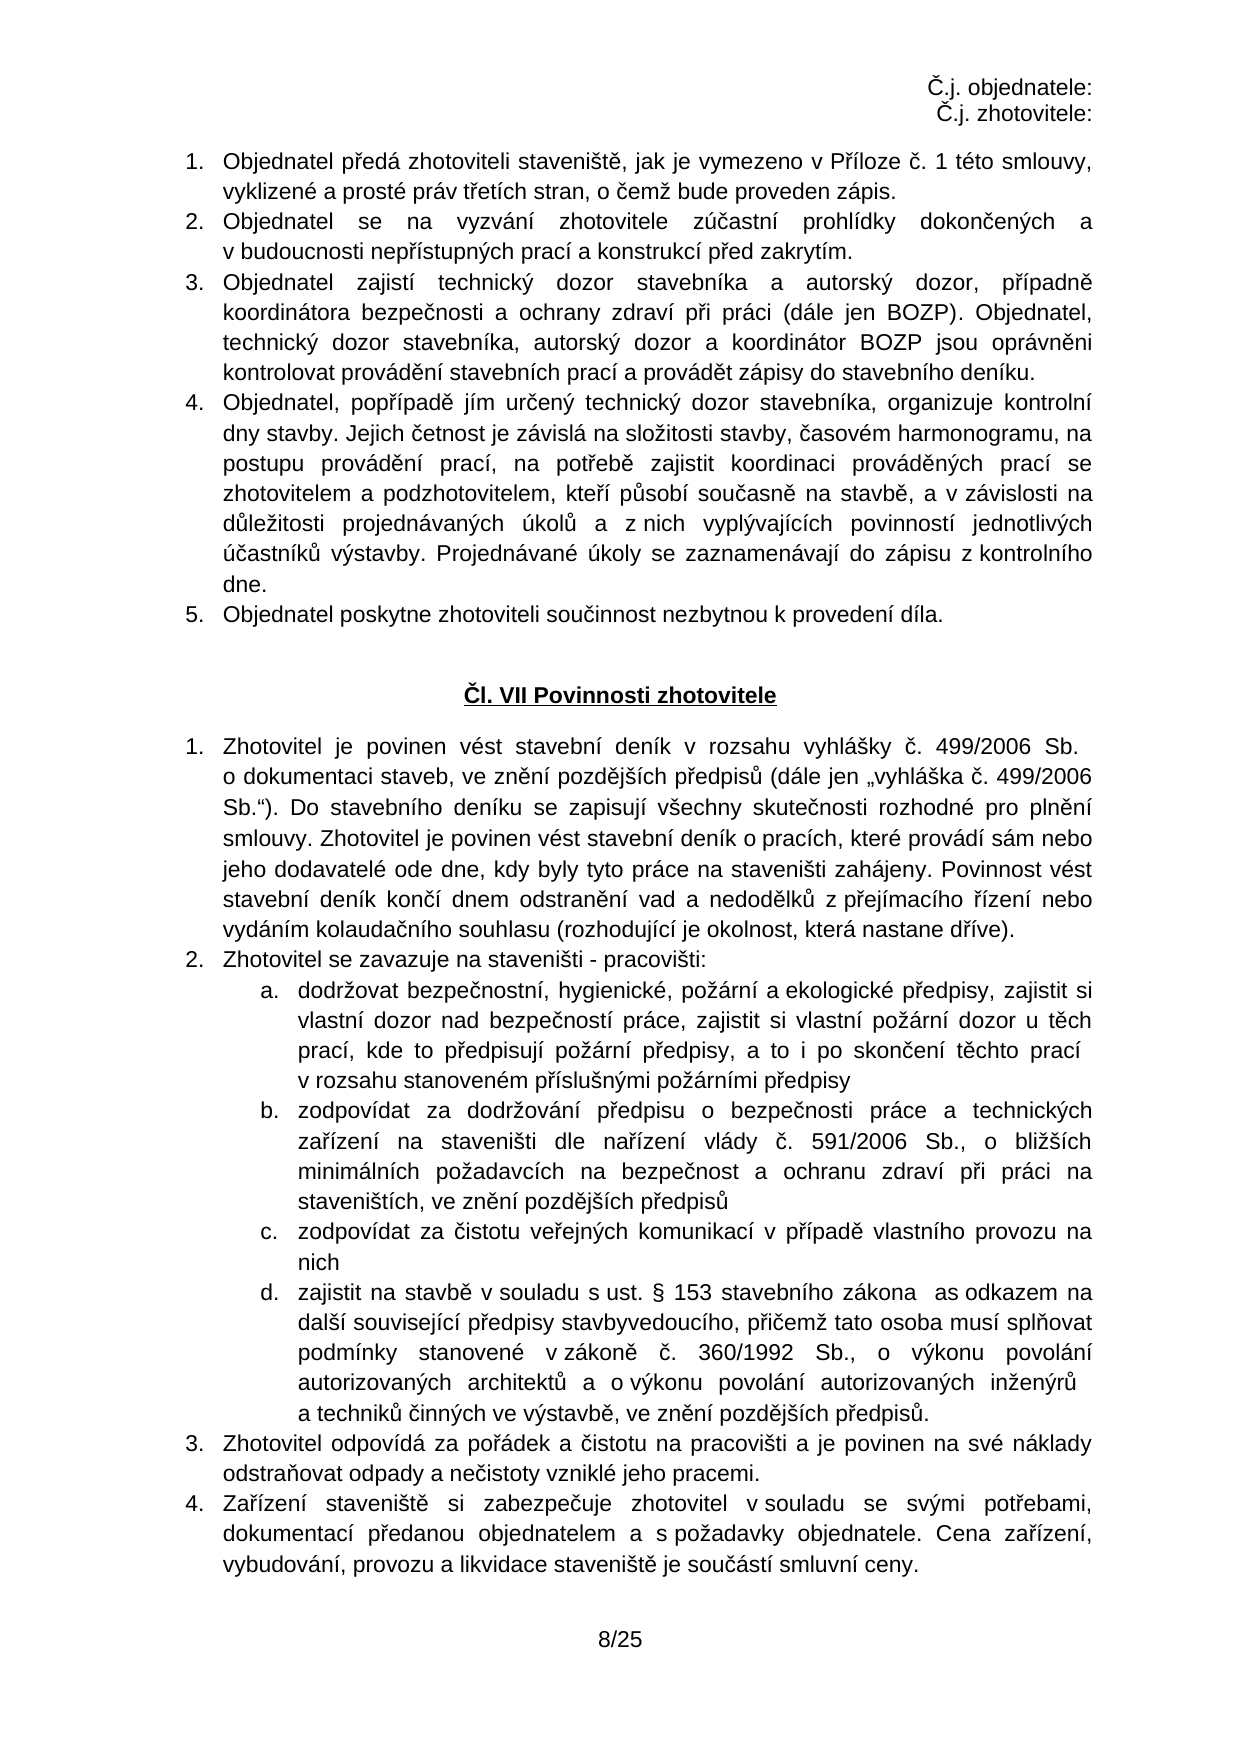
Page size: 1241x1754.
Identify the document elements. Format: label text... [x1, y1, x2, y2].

list Zhotovitel odpovídá za pořádek a čistotu na pracovišti a je povinen na své náklady odstraňovat odpady a nečistoty vzniklé jeho pracemi. [185, 1430, 1093, 1486]
list Zařízení staveniště si zabezpečuje zhotovitel v souladu se svými potřebami, dokumentací předanou objednatelem a s požadavky objednatele. Cena zařízení, vybudování, provozu a likvidace staveniště je součástí smluvní ceny. [185, 1490, 1093, 1577]
list Objednatel, popřípadě jím určený technický dozor stavebníka, organizuje kontrolní dny stavby. Jejich četnost je závislá na složitosti stavby, časovém harmonogramu, na postupu provádění prací, na potřebě zajistit koordinaci prováděných prací se zhotovitelem a podzhotovitelem, kteří působí současně na stavbě, a v závislosti na důležitosti projednávaných úkolů a z nich vyplývajících povinností jednotlivých účastníků výstavby. Projednávané úkoly se zaznamenávají do zápisu z kontrolního dne. [185, 389, 1093, 597]
list dodržovat bezpečnostní, hygienické, požární a ekologické předpisy, zajistit si vlastní dozor nad bezpečností práce, zajistit si vlastní požární dozor u těch prací, kde to předpisují požární předpisy, a to i po skončení těchto prací v rozsahu stanoveném příslušnými požárními předpisy [260, 977, 1093, 1094]
list Objednatel zajistí technický dozor stavebníka a autorský dozor, případně koordinátora bezpečnosti a ochrany zdraví při práci (dále jen BOZP). Objednatel, technický dozor stavebníka, autorský dozor a koordinátor BOZP jsou oprávněni kontrolovat provádění stavebních prací a provádět zápisy do stavebního deníku. [185, 268, 1093, 385]
text Čl. VII Povinnosti zhotovitele [148, 682, 1093, 708]
list Objednatel předá zhotoviteli staveniště, jak je vymezeno v Příloze č. 1 této smlouvy, vyklizené a prosté práv třetích stran, o čemž bude proveden zápis. [185, 148, 1093, 204]
list Zhotovitel je povinen vést stavební deník v rozsahu vyhlášky č. 499/2006 Sb. o dokumentaci staveb, ve znění pozdějších předpisů (dále jen „vyhláška č. 499/2006 Sb.“). Do stavebního deníku se zapisují všechny skutečnosti rozhodné pro plnění smlouvy. Zhotovitel je povinen vést stavební deník o pracích, které provádí sám nebo jeho dodavatelé ode dne, kdy byly tyto práce na staveništi zahájeny. Povinnost vést stavební deník končí dnem odstranění vad a nedodělků z přejímacího řízení nebo vydáním kolaudačního souhlasu (rozhodující je okolnost, která nastane dříve). [185, 733, 1093, 943]
list zodpovídat za čistotu veřejných komunikací v případě vlastního provozu na nich [260, 1218, 1093, 1275]
list Objednatel se na vyzvání zhotovitele zúčastní prohlídky dokončených a v budoucnosti nepřístupných prací a konstrukcí před zakrytím. [185, 208, 1093, 264]
list Objednatel poskytne zhotoviteli součinnost nezbytnou k provedení díla. [185, 601, 1093, 627]
list Zhotovitel se zavazuje na staveništi - pracovišti: [185, 946, 1093, 973]
list zajistit na stavbě v souladu s ust. § 153 stavebního zákona as odkazem na další související předpisy stavbyvedoucího, přičemž tato osoba musí splňovat podmínky stanovené v zákoně č. 360/1992 Sb., o výkonu povolání autorizovaných architektů a o výkonu povolání autorizovaných inženýrů a techniků činných ve výstavbě, ve znění pozdějších předpisů. [260, 1279, 1093, 1426]
list zodpovídat za dodržování předpisu o bezpečnosti práce a technických zařízení na staveništi dle nařízení vlády č. 591/2006 Sb., o bližších minimálních požadavcích na bezpečnost a ochranu zdraví při práci na staveništích, ve znění pozdějších předpisů [260, 1097, 1093, 1214]
